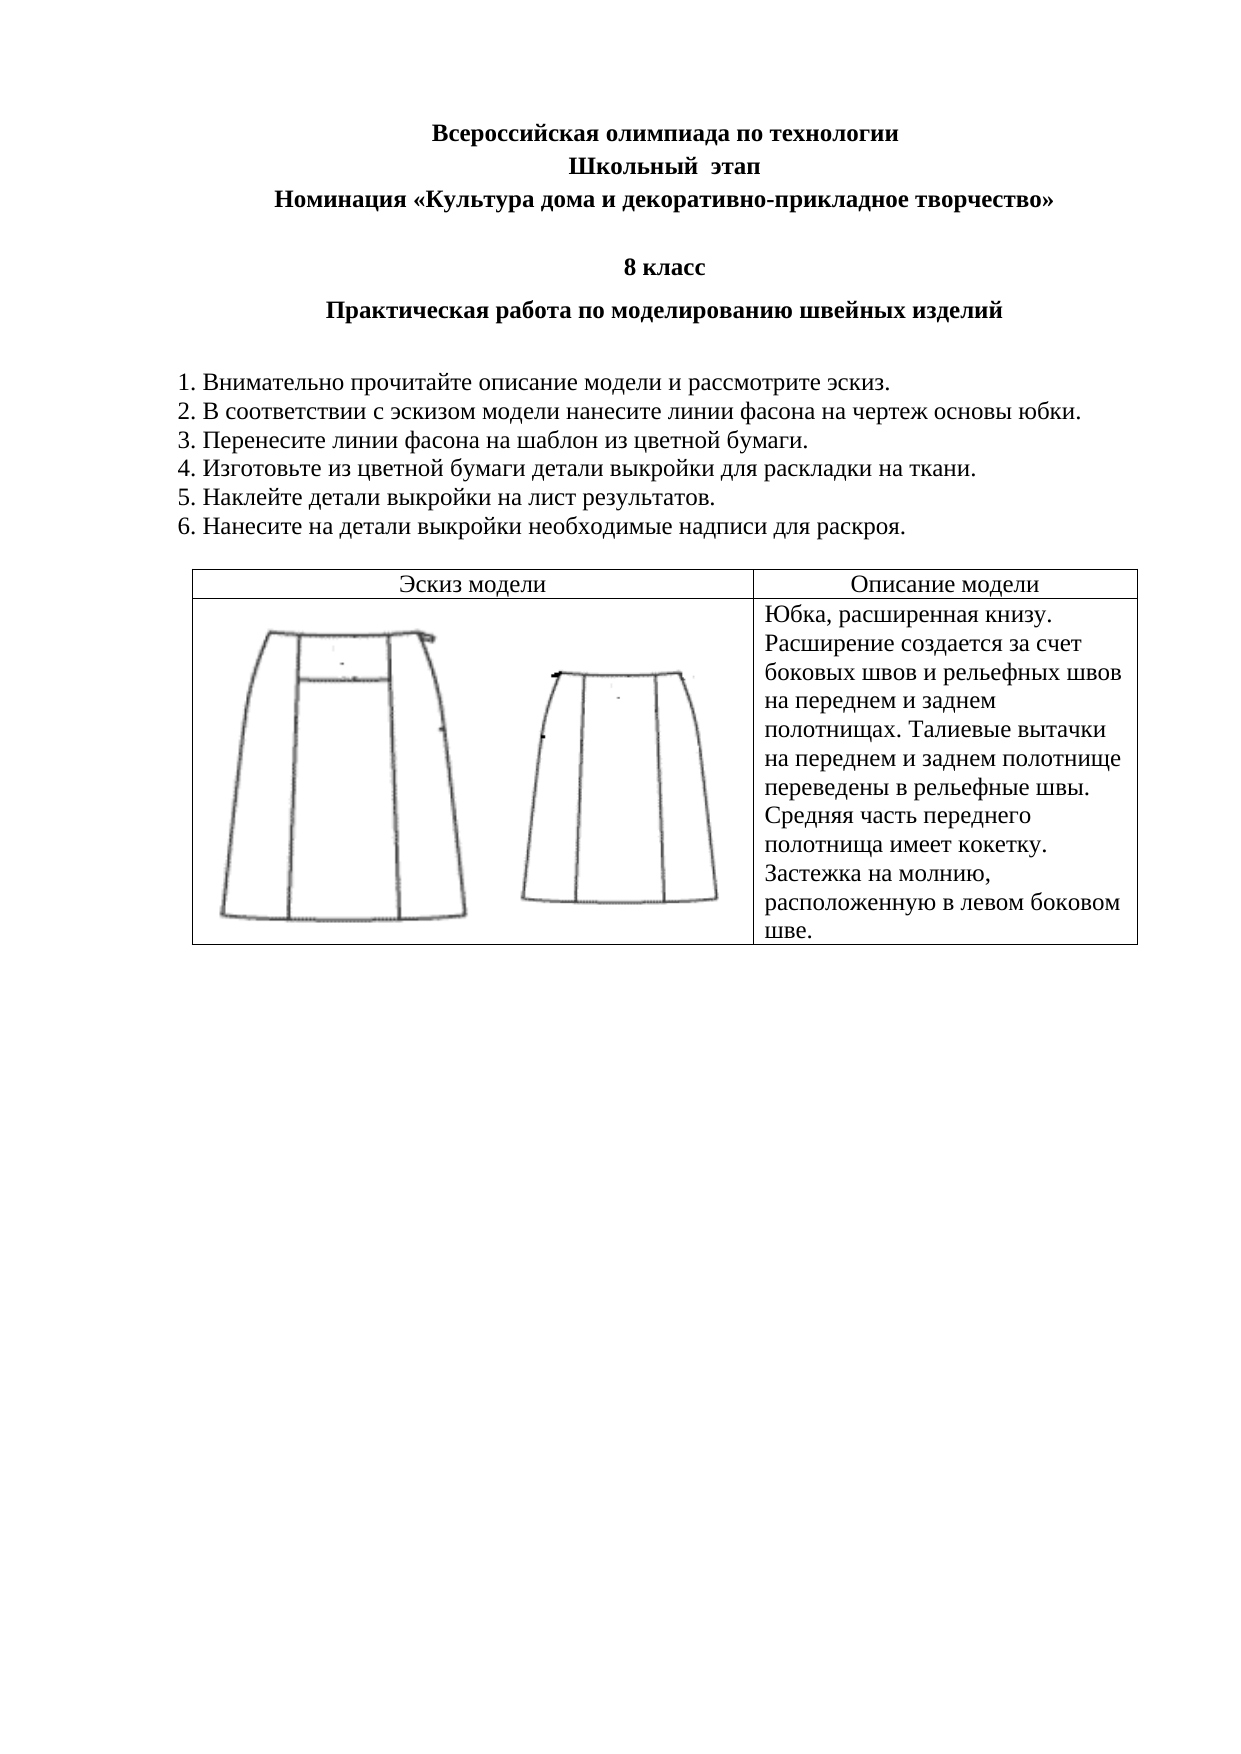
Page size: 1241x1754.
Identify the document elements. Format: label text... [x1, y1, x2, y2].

text 1. Внимательно прочитайте описание модели и рассмотрите эскиз. [177, 367, 1152, 396]
table_header Эскиз модели [193, 570, 753, 598]
text 5. Наклейте детали выкройки на лист результатов. [177, 482, 1152, 511]
text Номинация «Культура дома и декоративно-прикладное творчество» [177, 184, 1152, 213]
text Всероссийская олимпиада по технологии [177, 118, 1153, 147]
text 3. Перенесите линии фасона на шаблон из цветной бумаги. [177, 425, 1152, 453]
picture [204, 616, 488, 942]
text Школьный этап [177, 151, 1152, 180]
text 4. Изготовьте из цветной бумаги детали выкройки для раскладки на ткани. [177, 453, 1152, 482]
text 2. В соответствии с эскизом модели нанесите линии фасона на чертеж основы юбки. [177, 396, 1152, 425]
table_cell [193, 599, 753, 944]
picture [509, 658, 736, 920]
text Практическая работа по моделированию швейных изделий [177, 295, 1152, 324]
text 6. Нанесите на детали выкройки необходимые надписи для раскроя. [177, 511, 1152, 540]
text 8 класс [177, 252, 1152, 281]
table_cell Юбка, расширенная книзу. Расширение создается за счет боковых швов и рельефных швов на переднем и заднем полотнищах. Талиевые вытачки на переднем и заднем полотнище переведены в рельефные швы. Средняя часть переднего полотнища имеет кокетку. Застежка на молнию, расположенную в левом боковом шве. [754, 599, 1137, 944]
table_header Описание модели [754, 570, 1137, 598]
